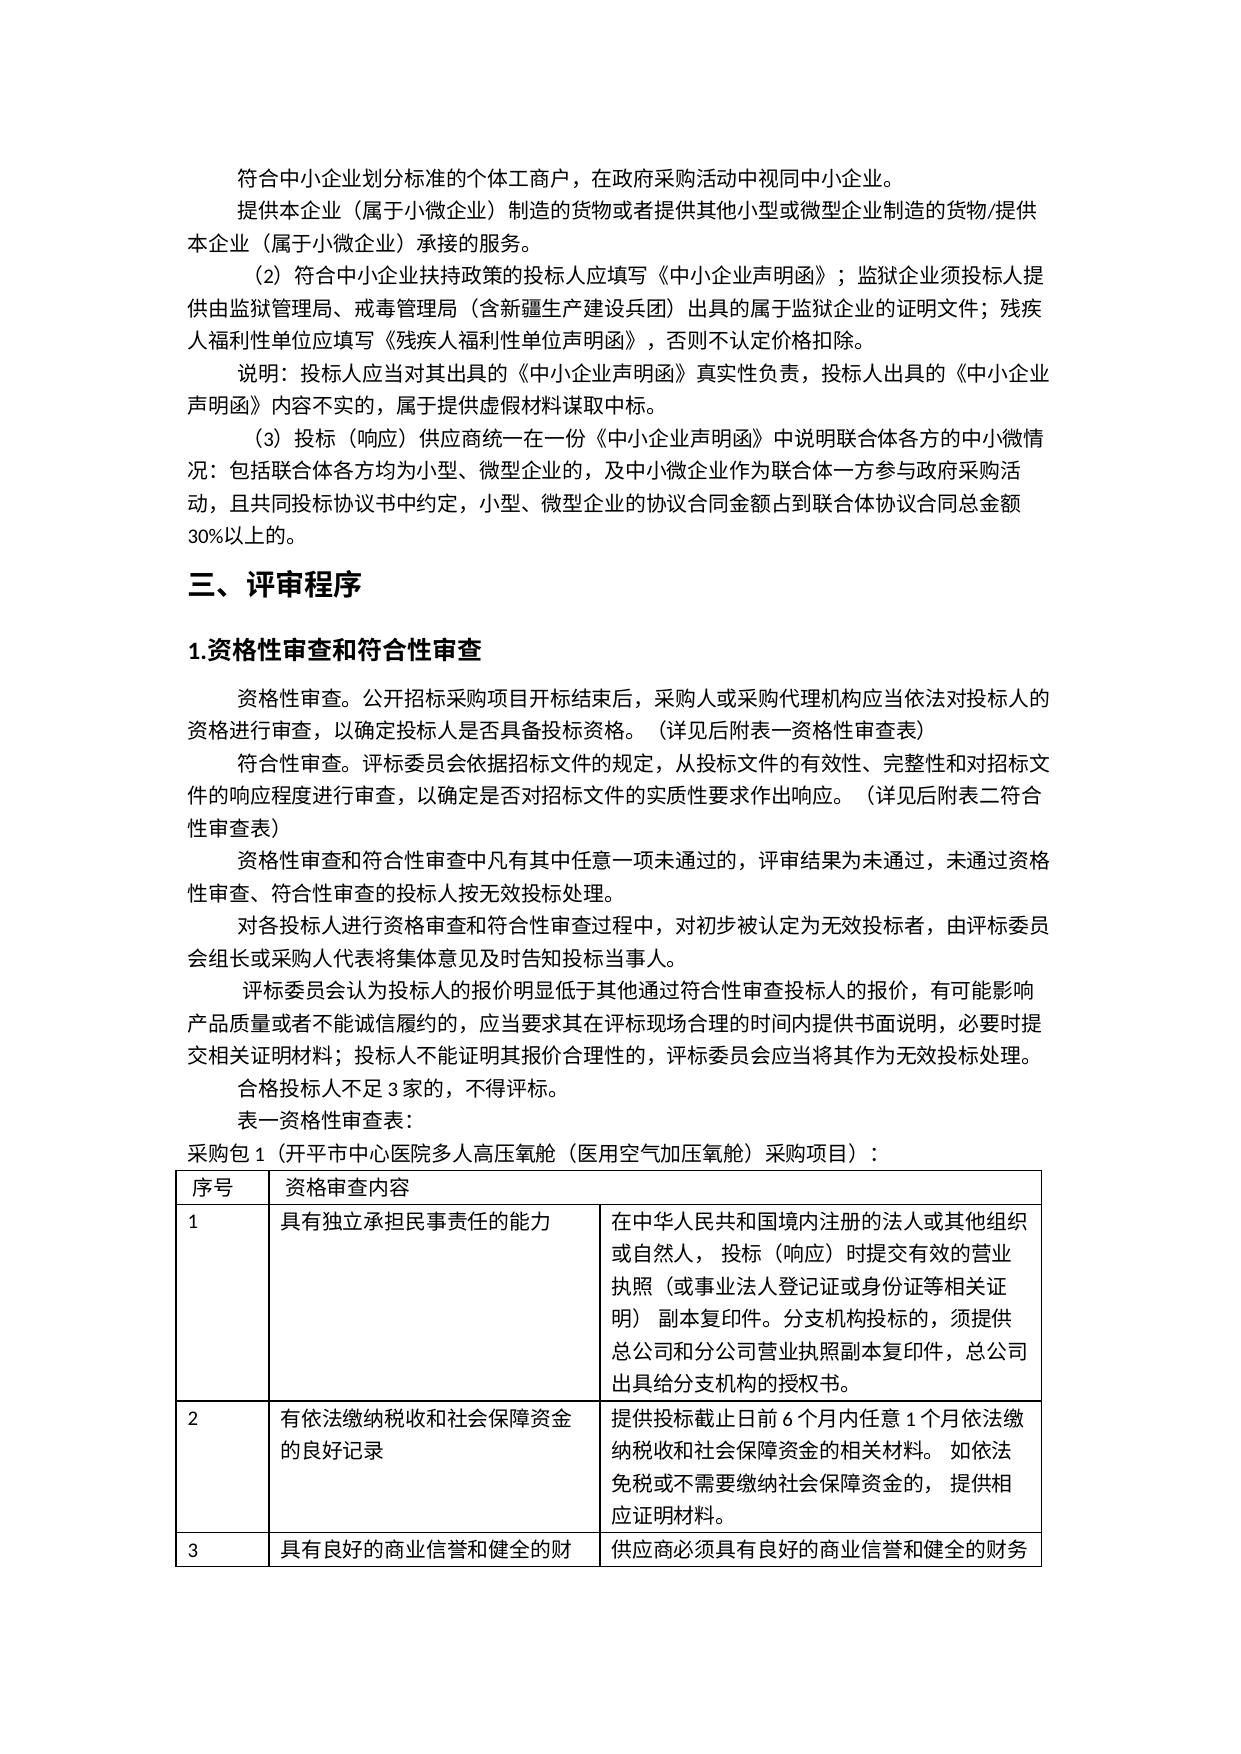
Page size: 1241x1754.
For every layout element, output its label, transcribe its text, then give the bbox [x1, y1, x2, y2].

text 三、评审程序 [187, 552, 1053, 617]
text 符合中小企业划分标准的个体工商户，在政府采购活动中视同中小企业。 [187, 162, 1053, 194]
table_cell 有依法缴纳税收和社会保障资金的良好记录 [270, 1402, 599, 1532]
table_cell 具有独立承担民事责任的能力 [270, 1205, 599, 1400]
text 说明：投标人应当对其出具的《中小企业声明函》真实性负责，投标人出具的《中小企业声明函》内容不实的，属于提供虚假材料谋取中标。 [187, 357, 1053, 422]
text 资格性审查。公开招标采购项目开标结束后，采购人或采购代理机构应当依法对投标人的资格进行审查，以确定投标人是否具备投标资格。（详见后附表一资格性审查表） [187, 682, 1053, 747]
text 提供本企业（属于小微企业）制造的货物或者提供其他小型或微型企业制造的货物/提供本企业（属于小微企业）承接的服务。 [187, 194, 1053, 259]
text 采购包1（开平市中心医院多人高压氧舱（医用空气加压氧舱）采购项目）： [187, 1137, 1053, 1169]
table_cell 提供投标截止日前6个月内任意1个月依法缴纳税收和社会保障资金的相关材料。 如依法免税或不需要缴纳社会保障资金的， 提供相应证明材料。 [601, 1402, 1041, 1532]
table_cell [601, 1533, 1041, 1566]
text 合格投标人不足3家的，不得评标。 [187, 1072, 1053, 1104]
table_cell 3 [177, 1533, 268, 1566]
text 评标委员会认为投标人的报价明显低于其他通过符合性审查投标人的报价，有可能影响产品质量或者不能诚信履约的，应当要求其在评标现场合理的时间内提供书面说明，必要时提交相关证明材料；投标人不能证明其报价合理性的，评标委员会应当将其作为无效投标处理。 [187, 974, 1053, 1072]
text 表一资格性审查表： [187, 1104, 1053, 1137]
table_header 序号 [177, 1171, 268, 1203]
table_cell 1 [177, 1205, 268, 1400]
text 资格性审查和符合性审查中凡有其中任意一项未通过的，评审结果为未通过，未通过资格性审查、符合性审查的投标人按无效投标处理。 [187, 844, 1053, 909]
text 对各投标人进行资格审查和符合性审查过程中，对初步被认定为无效投标者，由评标委员会组长或采购人代表将集体意见及时告知投标当事人。 [187, 909, 1053, 974]
table_header 资格审查内容 [270, 1171, 1041, 1203]
table_cell 2 [177, 1402, 268, 1532]
text 符合性审查。评标委员会依据招标文件的规定，从投标文件的有效性、完整性和对招标文件的响应程度进行审查，以确定是否对招标文件的实质性要求作出响应。（详见后附表二符合性审查表） [187, 747, 1053, 844]
table_cell 具有良好的商业信誉和健全的财务会计制度 [270, 1533, 599, 1566]
table_cell 在中华人民共和国境内注册的法人或其他组织或自然人， 投标（响应）时提交有效的营业执照（或事业法人登记证或身份证等相关证明） 副本复印件。分支机构投标的，须提供总公司和分公司营业执照副本复印件，总公司出具给分支机构的授权书。 [601, 1205, 1041, 1400]
text （3）投标（响应）供应商统一在一份《中小企业声明函》中说明联合体各方的中小微情况：包括联合体各方均为小型、微型企业的，及中小微企业作为联合体一方参与政府采购活动，且共同投标协议书中约定，小型、微型企业的协议合同金额占到联合体协议合同总金额30%以上的。 [187, 422, 1053, 552]
text （2）符合中小企业扶持政策的投标人应填写《中小企业声明函》；监狱企业须投标人提供由监狱管理局、戒毒管理局（含新疆生产建设兵团）出具的属于监狱企业的证明文件；残疾人福利性单位应填写《残疾人福利性单位声明函》，否则不认定价格扣除。 [187, 259, 1053, 357]
text 1.资格性审查和符合性审查 [187, 617, 1053, 682]
